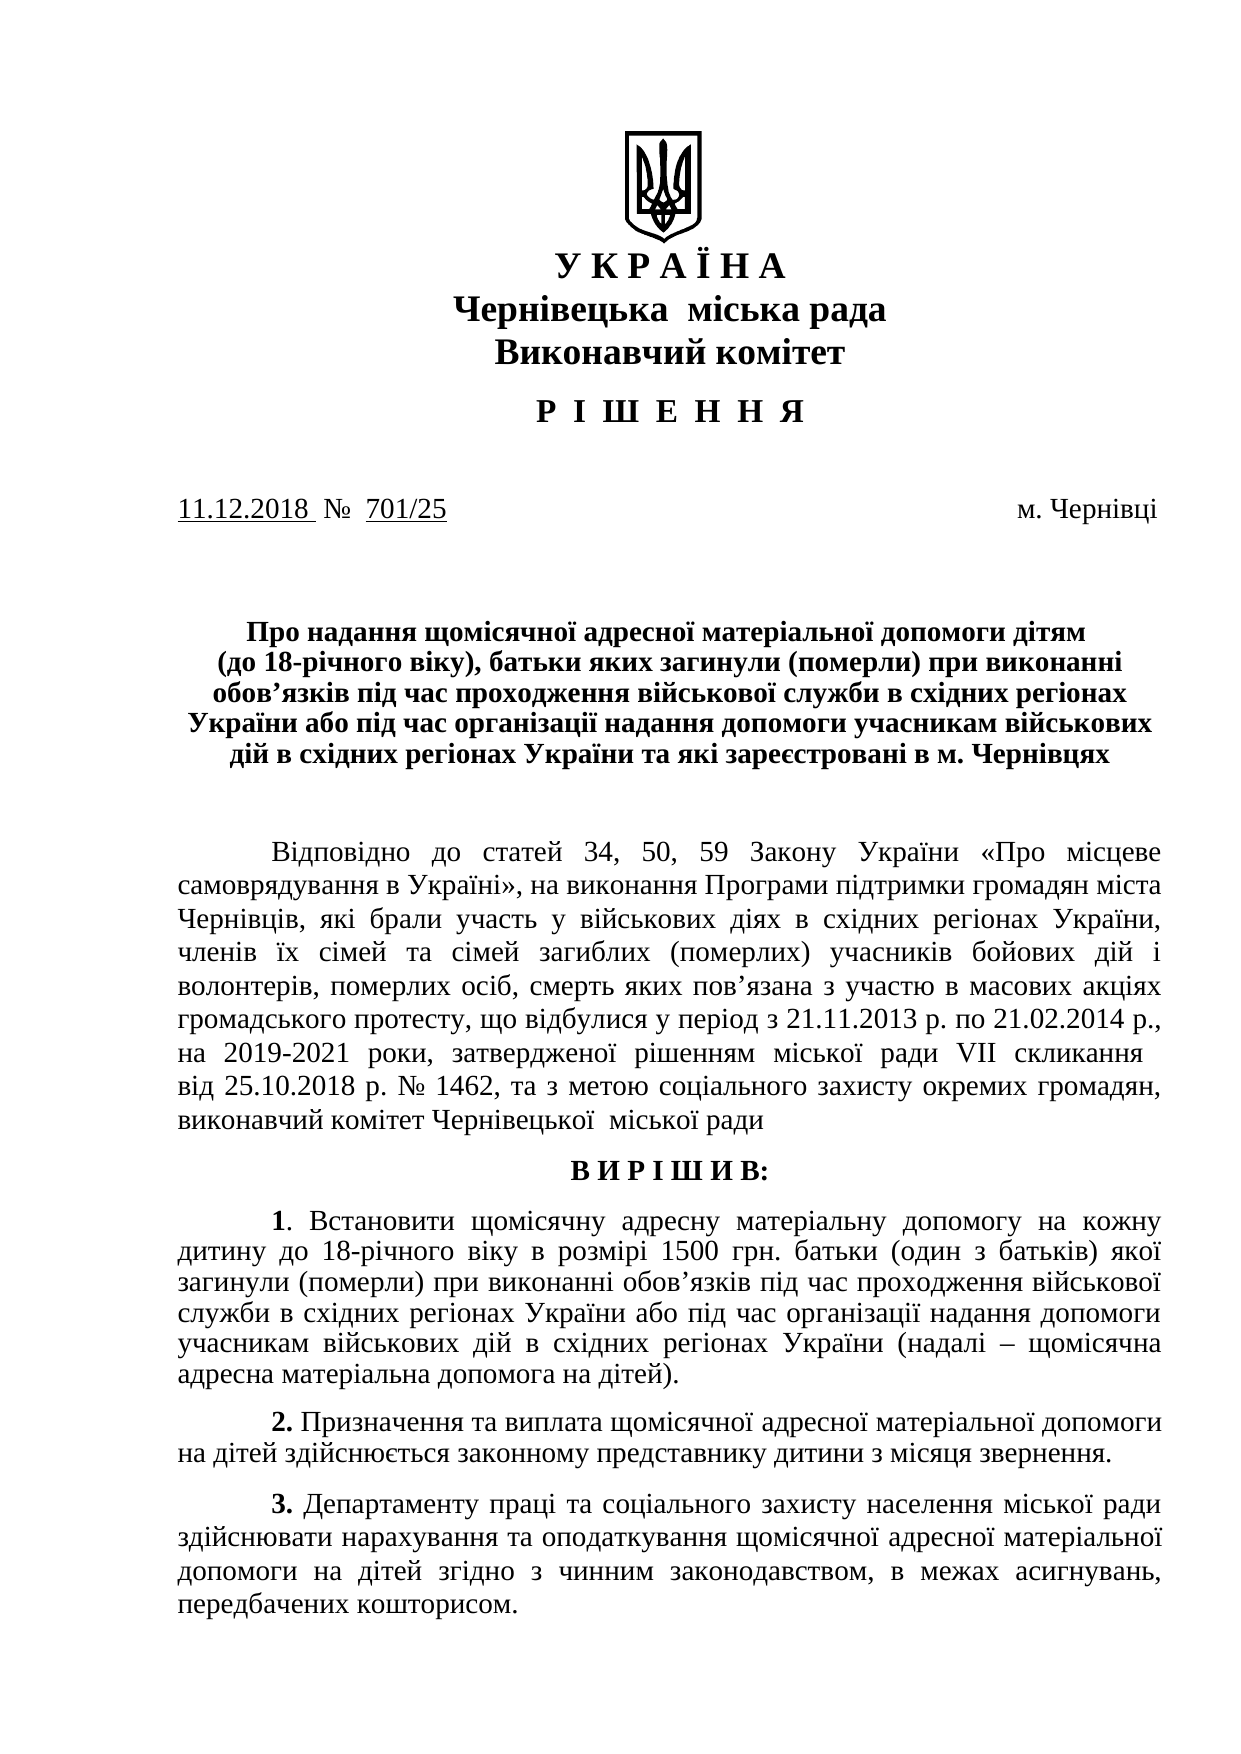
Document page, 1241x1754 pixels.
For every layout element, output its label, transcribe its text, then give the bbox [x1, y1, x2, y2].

text 11.12.2018 № 701/25 м. Чернівці [177, 494, 1162, 525]
text 3. Департаменту праці та соціального захисту населення міської ради здійснювати нарахування та оподаткування щомісячної адресної матеріальної допомоги на дітей згідно з чинним законодавством, в межах асигнувань, передбачених кошторисом. [177, 1486, 1162, 1620]
text 1. Встановити щомісячну адресну матеріальну допомогу на кожну дитину до 18-річного віку в розмірі 1500 грн. батьки (один з батьків) якої загинули (померли) при виконанні обов’язків під час проходження військової служби в східних регіонах України або під час організації надання допомоги учасникам військових дій в східних регіонах України (надалі – щомісячна адресна матеріальна допомога на дітей). [177, 1206, 1162, 1389]
text Про надання щомісячної адресної матеріальної допомоги дітям (до 18-річного віку), батьки яких загинули (померли) при виконанні обов’язків під час проходження військової служби в східних регіонах України або під час організації надання допомоги учасникам військових дій в східних регіонах України та які зареєстровані в м. Чернівцях [177, 617, 1162, 770]
text 2. Призначення та виплата щомісячної адресної матеріальної допомоги на дітей здійснюється законному представнику дитини з місяця звернення. [177, 1407, 1162, 1468]
text Відповідно до статей 34, 50, 59 Закону України «Про місцеве самоврядування в Україні», на виконання Програми підтримки громадян міста Чернівців, які брали участь у військових діях в східних регіонах України, членів їх сімей та сімей загиблих (померлих) учасників бойових дій і волонтерів, померлих осіб, смерть яких пов’язана з участю в масових акціях громадського протесту, що відбулися у період з 21.11.2013 р. по 21.02.2014 р., на 2019-2021 роки, затвердженої рішенням міської ради VIІ скликання від 25.10.2018 р. № 1462, та з метою соціального захисту окремих громадян, виконавчий комітет Чернівецької міської ради [177, 834, 1162, 1136]
text Виконавчий комітет [177, 330, 1162, 373]
text У К Р А Ї Н А [177, 243, 1162, 287]
text В И Р І Ш И В: [177, 1155, 1162, 1187]
text Чернівецька міська рада [177, 287, 1162, 330]
subtitle Р І Ш Е Н Н Я [177, 397, 1162, 429]
